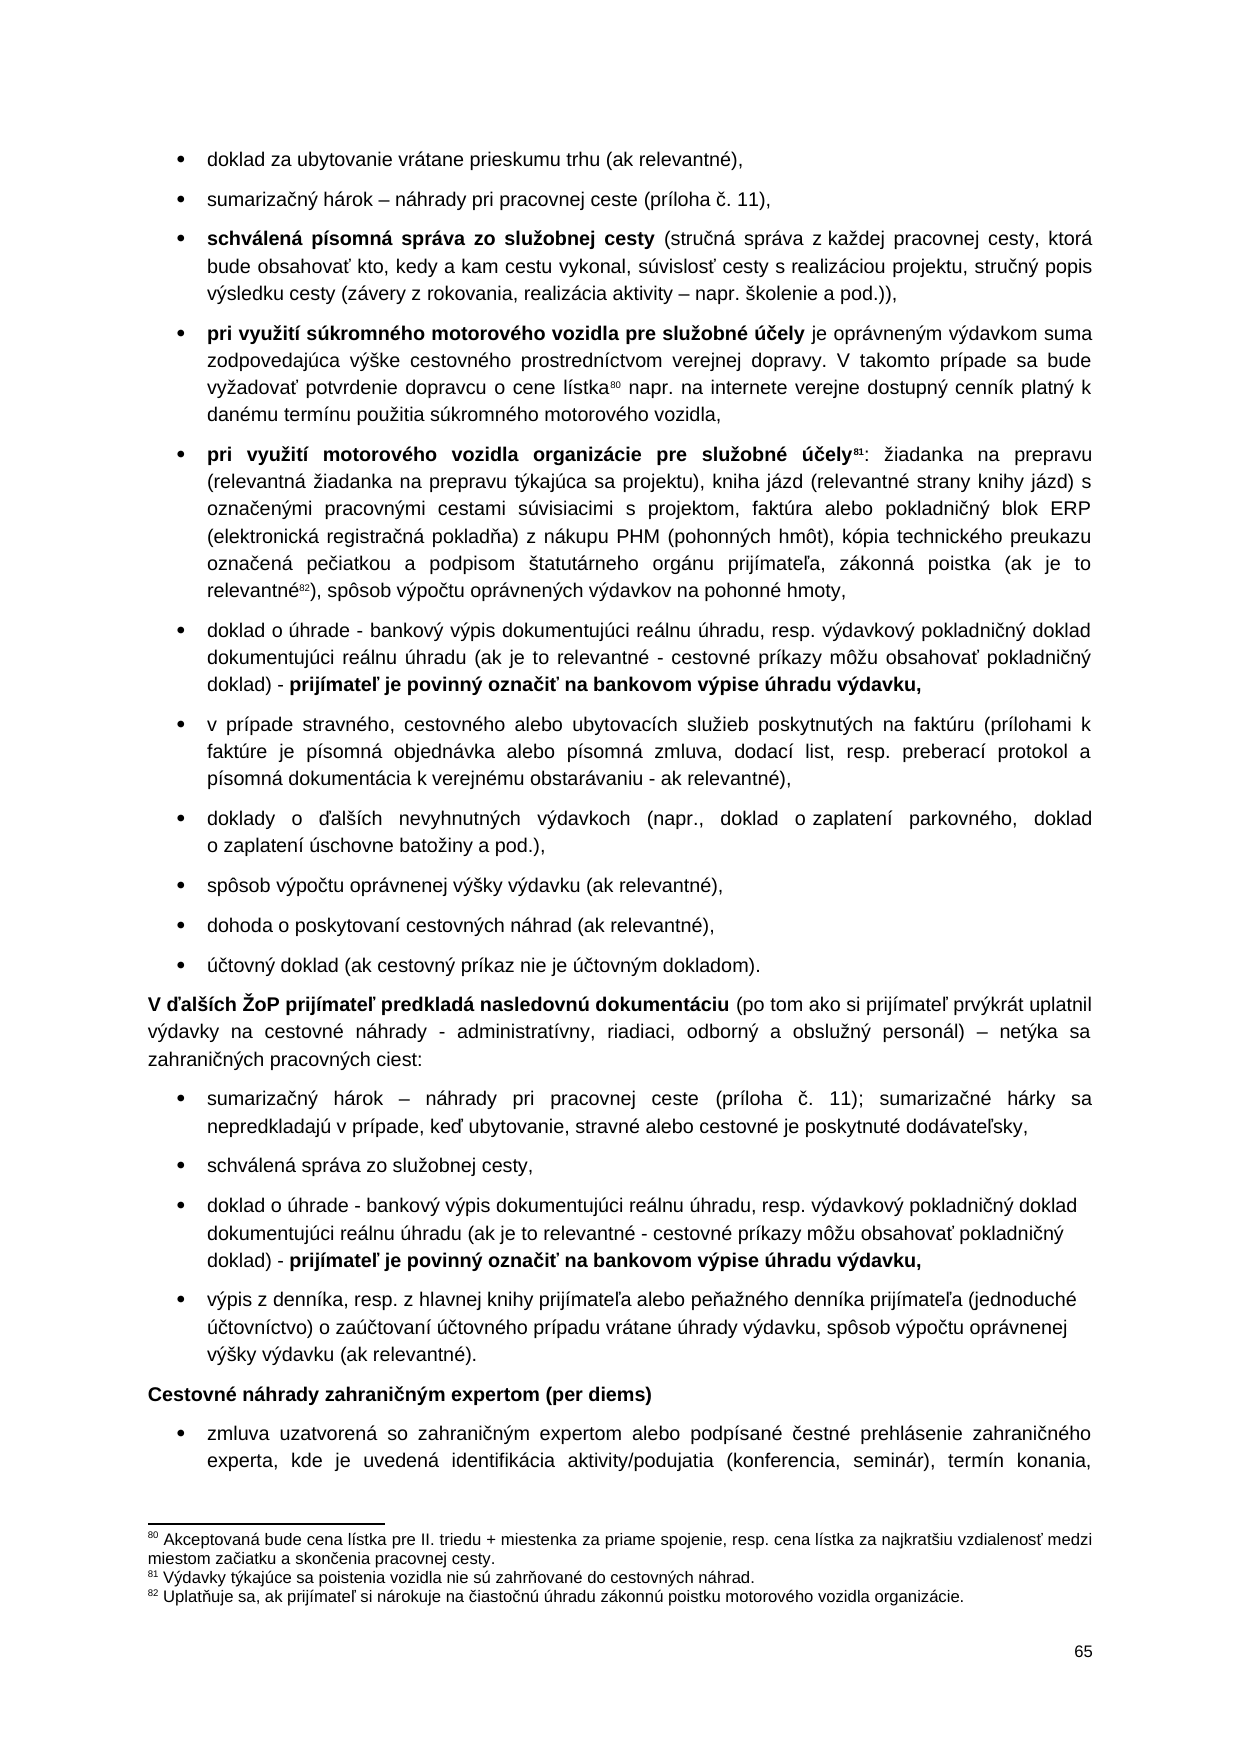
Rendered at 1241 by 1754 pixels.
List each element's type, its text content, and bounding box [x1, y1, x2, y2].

text schválená písomná správa zo služobnej cesty (stručná správa z každej pracovnej cesty, ktorá bude obsahovať kto, kedy a kam cestu vykonal, súvislosť cesty s realizáciou projektu, stručný popis výsledku cesty (závery z rokovania, realizácia aktivity – napr. školenie a pod.)), [177, 227, 1092, 304]
text výpis z denníka, resp. z hlavnej knihy prijímateľa alebo peňažného denníka prijímateľa (jednoduché účtovníctvo) o zaúčtovaní účtovného prípadu vrátane úhrady výdavku, spôsob výpočtu oprávnenej výšky výdavku (ak relevantné). [177, 1288, 1092, 1365]
text účtovný doklad (ak cestovný príkaz nie je účtovným dokladom). [177, 953, 1092, 976]
text spôsob výpočtu oprávnenej výšky výdavku (ak relevantné), [177, 874, 1092, 897]
text pri využití súkromného motorového vozidla pre služobné účely je oprávneným výdavkom suma zodpovedajúca výške cestovného prostredníctvom verejnej dopravy. V takomto prípade sa bude vyžadovať potvrdenie dopravcu o cene lístka napr. na internete verejne dostupný cenník platný k danému termínu použitia súkromného motorového vozidla, [177, 321, 1092, 426]
text sumarizačný hárok – náhrady pri pracovnej ceste (príloha č. 11); sumarizačné hárky sa nepredkladajú v prípade, keď ubytovanie, stravné alebo cestovné je poskytnuté dodávateľsky, [177, 1087, 1092, 1137]
text dohoda o poskytovaní cestovných náhrad (ak relevantné), [177, 914, 1092, 936]
text doklad o úhrade - bankový výpis dokumentujúci reálnu úhradu, resp. výdavkový pokladničný doklad dokumentujúci reálnu úhradu (ak je to relevantné - cestovné príkazy môžu obsahovať pokladničný doklad) - prijímateľ je povinný označiť na bankovom výpise úhradu výdavku, [177, 1194, 1092, 1271]
text doklady o ďalších nevyhnutných výdavkoch (napr., doklad o zaplatení parkovného, doklad o zaplatení úschovne batožiny a pod.), [177, 807, 1092, 857]
text sumarizačný hárok – náhrady pri pracovnej ceste (príloha č. 11), [177, 187, 1092, 210]
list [177, 1422, 1092, 1472]
text V ďalších ŽoP prijímateľ predkladá nasledovnú dokumentáciu (po tom ako si prijímateľ prvýkrát uplatnil výdavky na cestovné náhrady - administratívny, riadiaci, odborný a obslužný personál) – netýka sa zahraničných pracovných ciest: [148, 993, 1092, 1070]
text doklad za ubytovanie vrátane prieskumu trhu (ak relevantné), [177, 148, 1092, 171]
text doklad o úhrade - bankový výpis dokumentujúci reálnu úhradu, resp. výdavkový pokladničný doklad dokumentujúci reálnu úhradu (ak je to relevantné - cestovné príkazy môžu obsahovať pokladničný doklad) - prijímateľ je povinný označiť na bankovom výpise úhradu výdavku, [177, 618, 1092, 696]
text schválená správa zo služobnej cesty, [177, 1154, 1092, 1177]
text v prípade stravného, cestovného alebo ubytovacích služieb poskytnutých na faktúru (prílohami k faktúre je písomná objednávka alebo písomná zmluva, dodací list, resp. preberací protokol a písomná dokumentácia k verejnému obstarávaniu - ak relevantné), [177, 713, 1092, 790]
text Cestovné náhrady zahraničným expertom (per diems) [148, 1382, 1092, 1405]
text pri využití motorového vozidla organizácie pre služobné účely: žiadanka na prepravu (relevantná žiadanka na prepravu týkajúca sa projektu), kniha jázd (relevantné strany knihy jázd) s označenými pracovnými cestami súvisiacimi s projektom, faktúra alebo pokladničný blok ERP (elektronická registračná pokladňa) z nákupu PHM (pohonných hmôt), kópia technického preukazu označená pečiatkou a podpisom štatutárneho orgánu prijímateľa, zákonná poistka (ak je to relevantné), spôsob výpočtu oprávnených výdavkov na pohonné hmoty, [177, 443, 1092, 602]
